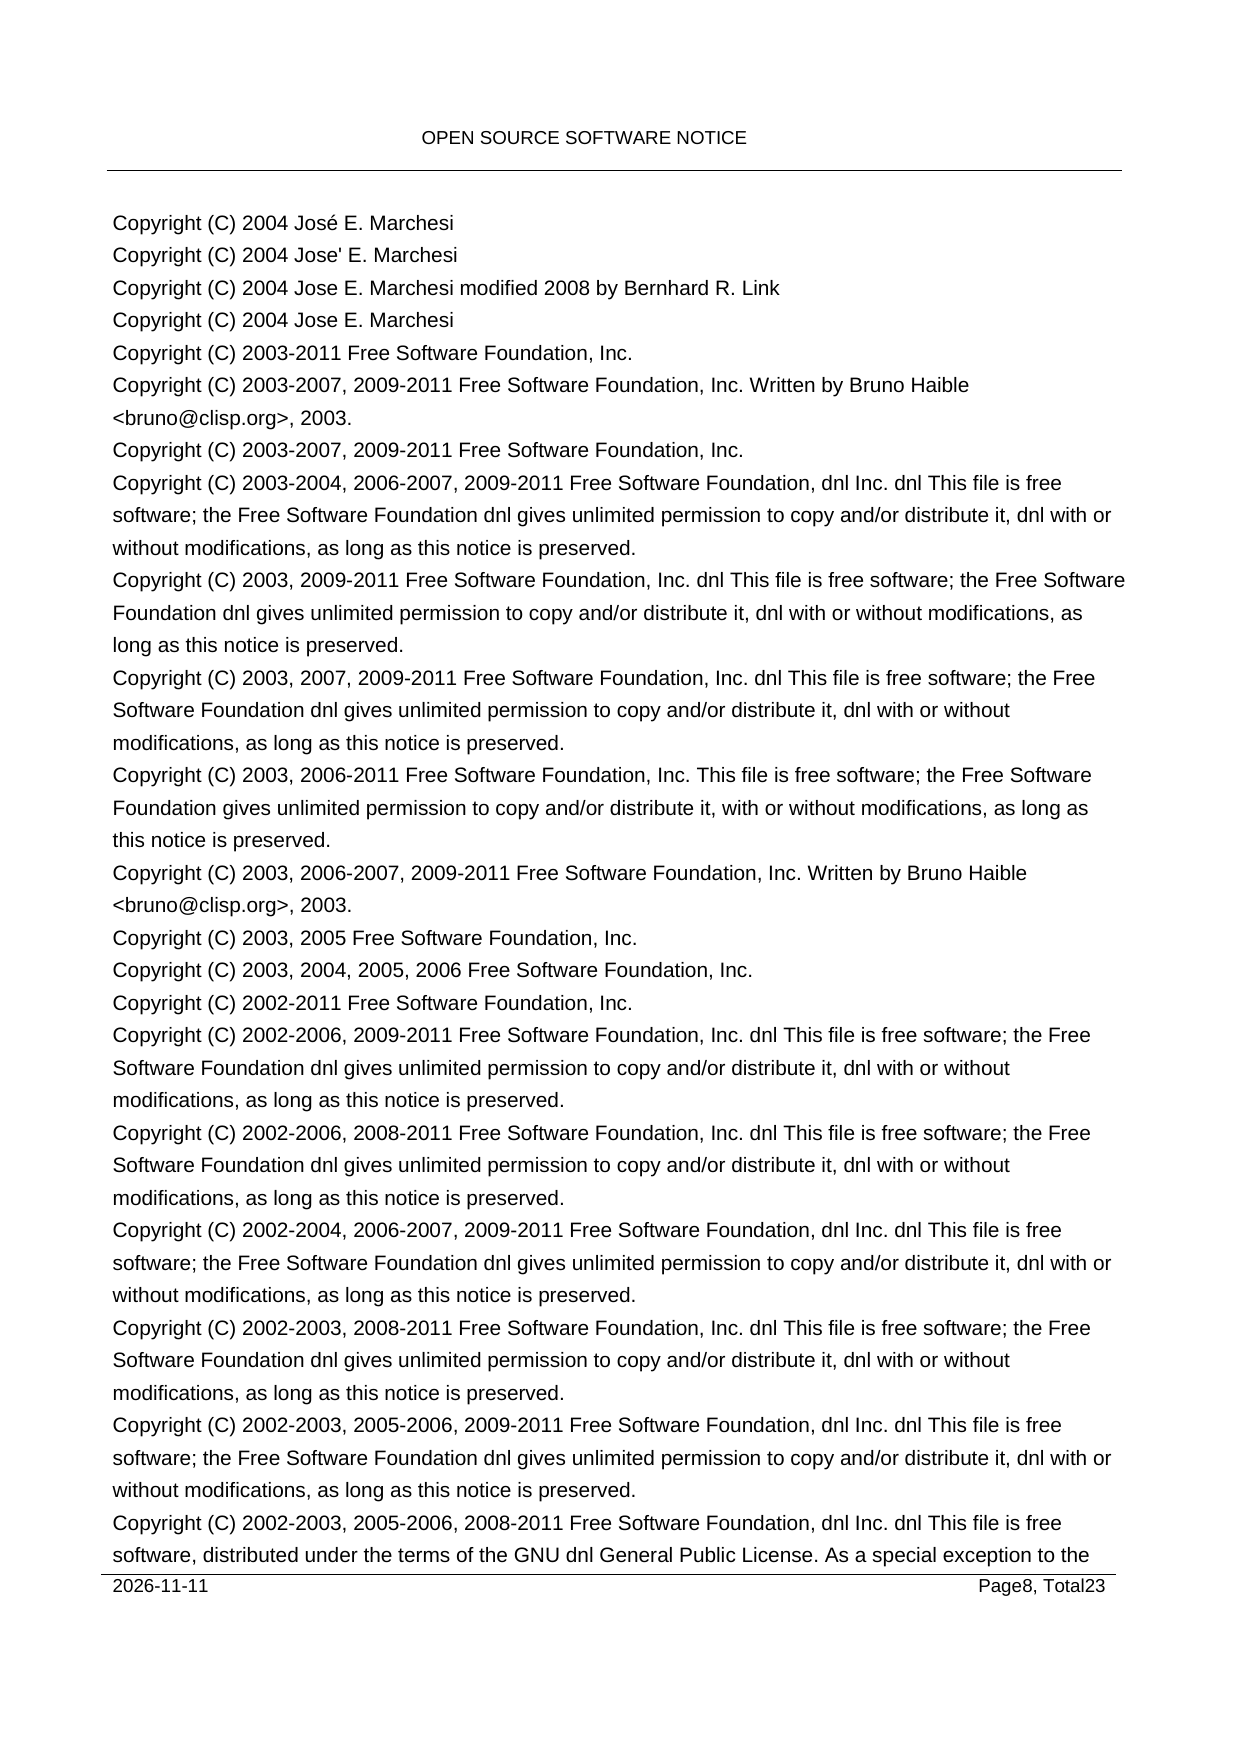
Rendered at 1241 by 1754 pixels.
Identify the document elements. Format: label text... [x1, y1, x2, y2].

text Copyright (C) 2002-2004, 2006-2007, 2009-2011 Free Software Foundation, dnl Inc. dnl This file is free software; the Free Software Foundation dnl gives unlimited permission to copy and/or distribute it, dnl with or without modifications, as long as this notice is preserved. [112, 1214, 1128, 1311]
text Copyright (C) 2003-2007, 2009-2011 Free Software Foundation, Inc. [112, 434, 1128, 466]
text Copyright (C) 2003-2011 Free Software Foundation, Inc. [112, 336, 1128, 369]
text Copyright (C) 2003-2007, 2009-2011 Free Software Foundation, Inc. Written by Bruno Haible <bruno@clisp.org>, 2003. [112, 369, 1128, 434]
text Copyright (C) 2002-2006, 2008-2011 Free Software Foundation, Inc. dnl This file is free software; the Free Software Foundation dnl gives unlimited permission to copy and/or distribute it, dnl with or without modifications, as long as this notice is preserved. [112, 1116, 1128, 1214]
text Copyright (C) 2003, 2004, 2005, 2006 Free Software Foundation, Inc. [112, 954, 1128, 986]
text Copyright (C) 2003, 2009-2011 Free Software Foundation, Inc. dnl This file is free software; the Free Software Foundation dnl gives unlimited permission to copy and/or distribute it, dnl with or without modifications, as long as this notice is preserved. [112, 564, 1128, 661]
text Copyright (C) 2002-2003, 2005-2006, 2009-2011 Free Software Foundation, dnl Inc. dnl This file is free software; the Free Software Foundation dnl gives unlimited permission to copy and/or distribute it, dnl with or without modifications, as long as this notice is preserved. [112, 1409, 1128, 1506]
text Copyright (C) 2003, 2007, 2009-2011 Free Software Foundation, Inc. dnl This file is free software; the Free Software Foundation dnl gives unlimited permission to copy and/or distribute it, dnl with or without modifications, as long as this notice is preserved. [112, 661, 1128, 759]
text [112, 1506, 1128, 1571]
text Copyright (C) 2003, 2005 Free Software Foundation, Inc. [112, 921, 1128, 954]
text Copyright (C) 2002-2006, 2009-2011 Free Software Foundation, Inc. dnl This file is free software; the Free Software Foundation dnl gives unlimited permission to copy and/or distribute it, dnl with or without modifications, as long as this notice is preserved. [112, 1019, 1128, 1116]
text Copyright (C) 2003-2004, 2006-2007, 2009-2011 Free Software Foundation, dnl Inc. dnl This file is free software; the Free Software Foundation dnl gives unlimited permission to copy and/or distribute it, dnl with or without modifications, as long as this notice is preserved. [112, 466, 1128, 564]
text Copyright (C) 2004 Jose E. Marchesi [112, 304, 1128, 336]
text Copyright (C) 2003, 2006-2007, 2009-2011 Free Software Foundation, Inc. Written by Bruno Haible <bruno@clisp.org>, 2003. [112, 856, 1128, 921]
text Copyright (C) 2002-2011 Free Software Foundation, Inc. [112, 986, 1128, 1019]
text Copyright (C) 2004 Jose E. Marchesi modified 2008 by Bernhard R. Link [112, 271, 1128, 304]
text Copyright (C) 2004 José E. Marchesi [112, 206, 1128, 239]
text Copyright (C) 2004 Jose' E. Marchesi [112, 239, 1128, 271]
text Copyright (C) 2002-2003, 2008-2011 Free Software Foundation, Inc. dnl This file is free software; the Free Software Foundation dnl gives unlimited permission to copy and/or distribute it, dnl with or without modifications, as long as this notice is preserved. [112, 1311, 1128, 1409]
text Copyright (C) 2003, 2006-2011 Free Software Foundation, Inc. This file is free software; the Free Software Foundation gives unlimited permission to copy and/or distribute it, with or without modifications, as long as this notice is preserved. [112, 759, 1128, 856]
